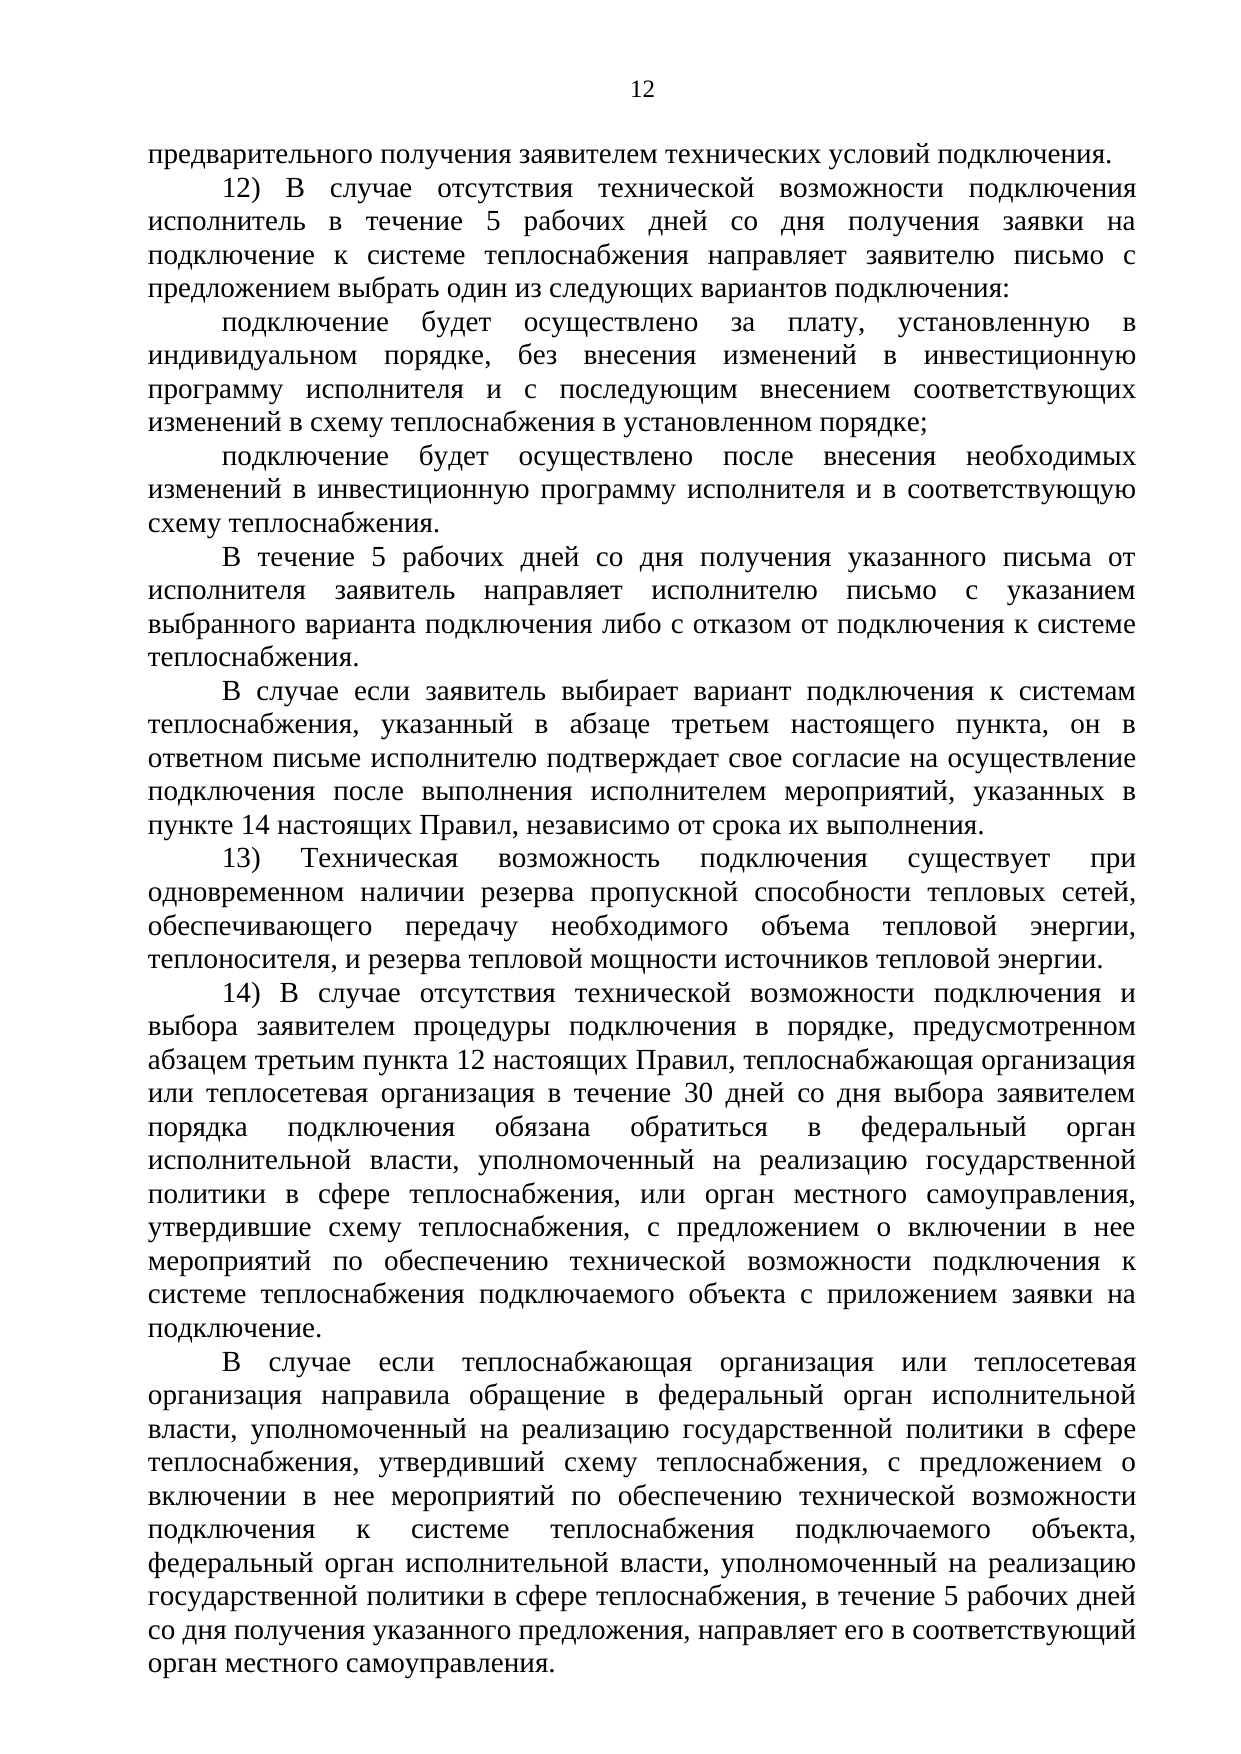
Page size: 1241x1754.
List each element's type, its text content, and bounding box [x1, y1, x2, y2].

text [148, 136, 1137, 170]
text В течение 5 рабочих дней со дня получения указанного письма от исполнителя заявитель направляет исполнителю письмо с указанием выбранного варианта подключения либо с отказом от подключения к системе теплоснабжения. [148, 539, 1137, 673]
text подключение будет осуществлено за плату, установленную в индивидуальном порядке, без внесения изменений в инвестиционную программу исполнителя и с последующим внесением соответствующих изменений в схему теплоснабжения в установленном порядке; [148, 304, 1137, 438]
text В случае если теплоснабжающая организация или теплосетевая организация направила обращение в федеральный орган исполнительной власти, уполномоченный на реализацию государственной политики в сфере теплоснабжения, утвердивший схему теплоснабжения, с предложением о включении в нее мероприятий по обеспечению технической возможности подключения к системе теплоснабжения подключаемого объекта, федеральный орган исполнительной власти, уполномоченный на реализацию государственной политики в сфере теплоснабжения, в течение 5 рабочих дней со дня получения указанного предложения, направляет его в соответствующий орган местного самоуправления. [148, 1344, 1137, 1679]
text 13) Техническая возможность подключения существует при одновременном наличии резерва пропускной способности тепловых сетей, обеспечивающего передачу необходимого объема тепловой энергии, теплоносителя, и резерва тепловой мощности источников тепловой энергии. [148, 841, 1137, 975]
text В случае если заявитель выбирает вариант подключения к системам теплоснабжения, указанный в абзаце третьем настоящего пункта, он в ответном письме исполнителю подтверждает свое согласие на осуществление подключения после выполнения исполнителем мероприятий, указанных в пункте 14 настоящих Правил, независимо от срока их выполнения. [148, 673, 1137, 841]
text 14) В случае отсутствия технической возможности подключения и выбора заявителем процедуры подключения в порядке, предусмотренном абзацем третьим пункта 12 настоящих Правил, теплоснабжающая организация или теплосетевая организация в течение 30 дней со дня выбора заявителем порядка подключения обязана обратиться в федеральный орган исполнительной власти, уполномоченный на реализацию государственной политики в сфере теплоснабжения, или орган местного самоуправления, утвердившие схему теплоснабжения, с предложением о включении в нее мероприятий по обеспечению технической возможности подключения к системе теплоснабжения подключаемого объекта с приложением заявки на подключение. [148, 975, 1137, 1344]
text подключение будет осуществлено после внесения необходимых изменений в инвестиционную программу исполнителя и в соответствующую схему теплоснабжения. [148, 438, 1137, 539]
text 12) В случае отсутствия технической возможности подключения исполнитель в течение 5 рабочих дней со дня получения заявки на подключение к системе теплоснабжения направляет заявителю письмо с предложением выбрать один из следующих вариантов подключения: [148, 170, 1137, 304]
